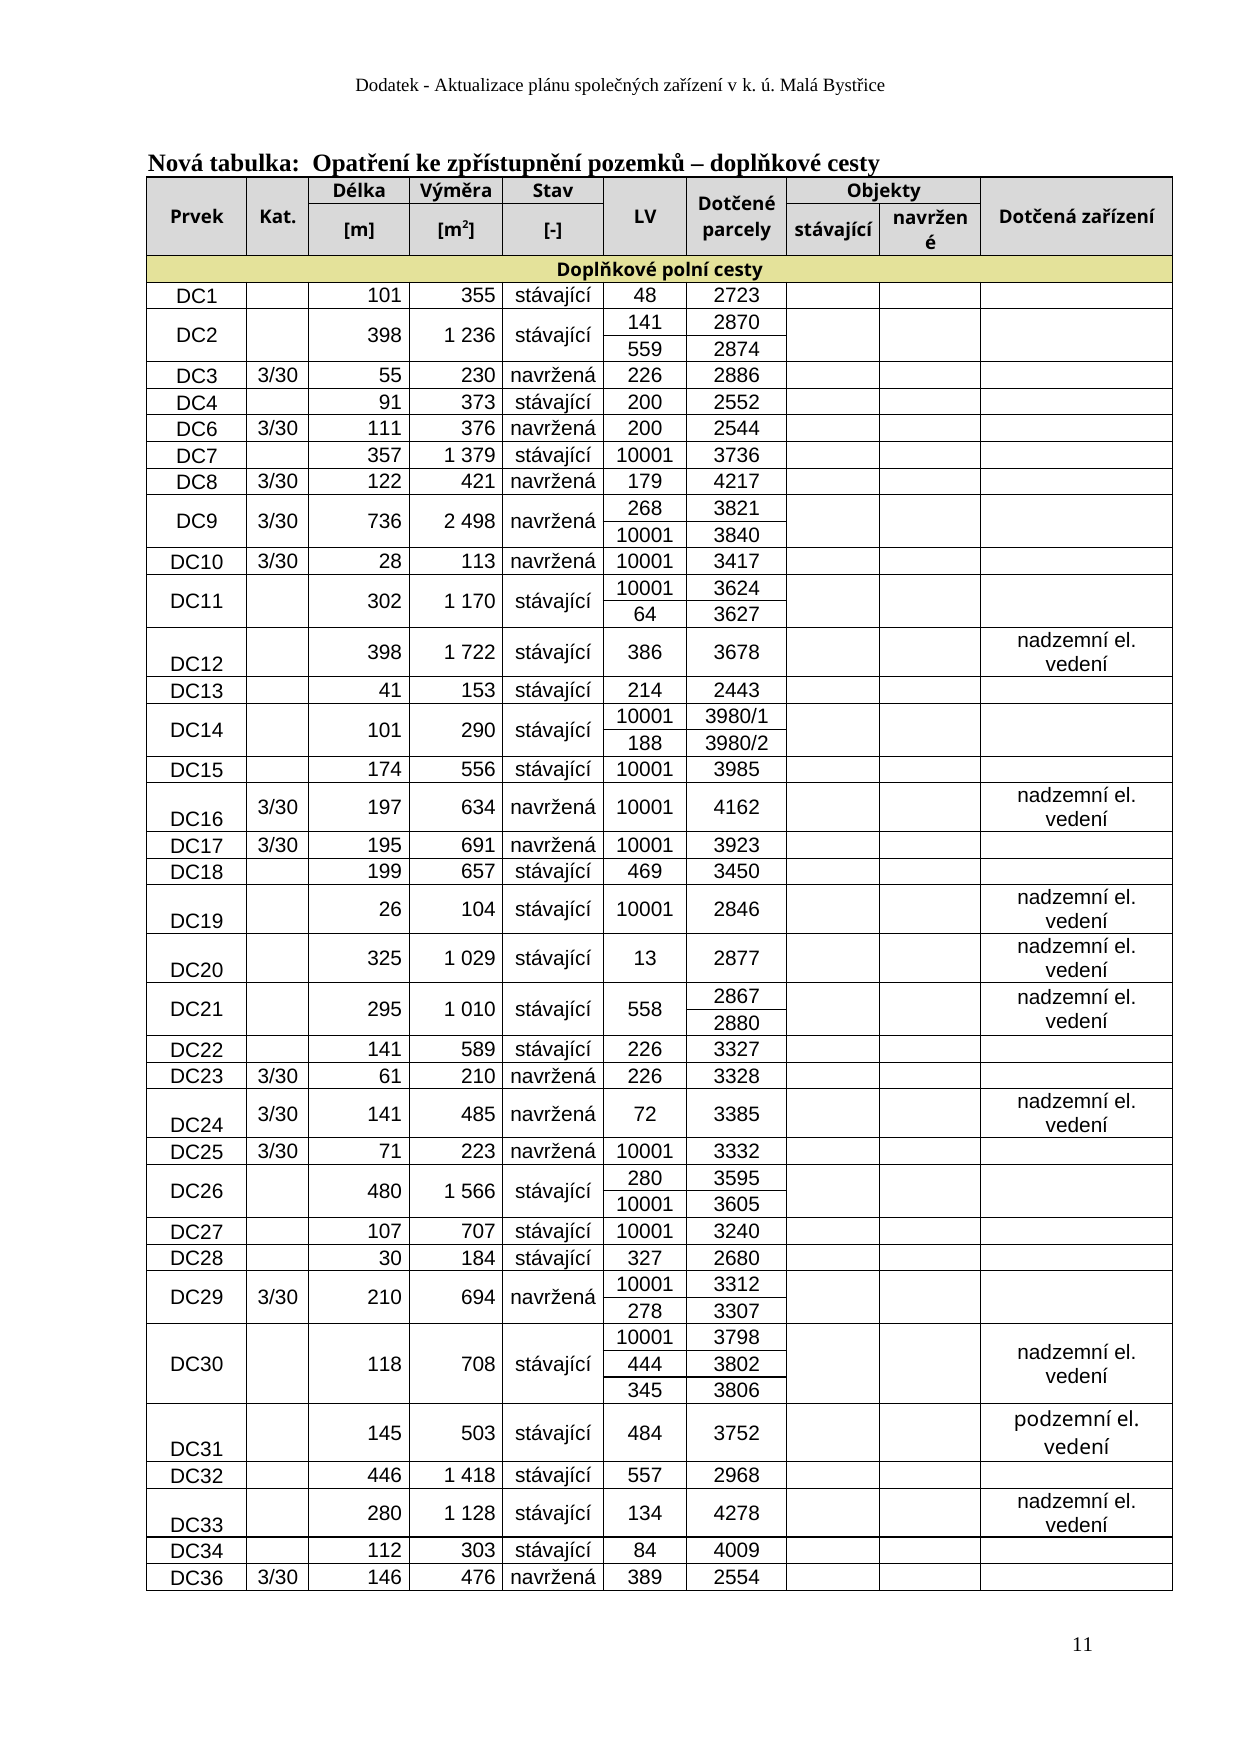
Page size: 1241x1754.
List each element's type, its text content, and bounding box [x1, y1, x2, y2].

table_cell navržená [503, 783, 603, 831]
table_cell 112 [309, 1538, 409, 1563]
table_cell DC33 [147, 1489, 246, 1536]
table_cell [787, 704, 879, 756]
table_cell 230 [410, 362, 502, 388]
table_cell navržená [503, 1271, 603, 1323]
table_cell DC1 [147, 283, 246, 308]
table_cell 226 [604, 1036, 686, 1062]
table_cell 280 [604, 1165, 686, 1190]
table_cell 55 [309, 362, 409, 388]
table_cell 268 [604, 495, 686, 521]
table_cell 1 128 [410, 1489, 502, 1536]
table_cell 226 [604, 362, 686, 388]
table_cell [880, 309, 980, 361]
table_cell [880, 495, 980, 547]
table_cell 3806 [687, 1378, 786, 1403]
table_cell 485 [410, 1089, 502, 1137]
table_cell 2867 [687, 983, 786, 1009]
table_cell [880, 1489, 980, 1536]
table_cell 736 [309, 495, 409, 547]
table_cell 200 [604, 389, 686, 414]
table_cell 3752 [687, 1404, 786, 1461]
table_cell [787, 859, 879, 884]
table_cell [981, 1462, 1172, 1487]
table_cell [981, 1271, 1172, 1323]
table_cell 2680 [687, 1245, 786, 1270]
table_cell 13 [604, 934, 686, 982]
table_cell stávající [503, 1538, 603, 1563]
table_cell navržená [503, 1564, 603, 1589]
table_cell [247, 859, 308, 884]
table_cell [247, 628, 308, 676]
table_cell [787, 1165, 879, 1217]
table_cell DC29 [147, 1271, 246, 1323]
table_cell DC10 [147, 548, 246, 574]
table_cell [787, 885, 879, 933]
table_cell nadzemní el. vedení [981, 983, 1172, 1035]
table_cell 2544 [687, 415, 786, 441]
table_cell stávající [503, 1489, 603, 1536]
table_cell stávající [503, 885, 603, 933]
table_cell DC36 [147, 1564, 246, 1589]
table_cell [880, 1462, 980, 1487]
table_cell 3/30 [247, 362, 308, 388]
table_cell DC4 [147, 389, 246, 414]
table_cell [981, 1063, 1172, 1088]
table_cell 101 [309, 283, 409, 308]
table_cell DC27 [147, 1218, 246, 1243]
table_cell 4009 [687, 1538, 786, 1563]
table_cell 480 [309, 1165, 409, 1217]
table_cell [981, 283, 1172, 308]
table_cell DC34 [147, 1538, 246, 1563]
table_cell 3312 [687, 1271, 786, 1297]
table_cell [981, 1538, 1172, 1563]
table_cell 91 [309, 389, 409, 414]
table_cell 122 [309, 469, 409, 494]
table_cell 2552 [687, 389, 786, 414]
table_cell 10001 [604, 1324, 686, 1350]
table_cell stávající [503, 757, 603, 782]
table_cell 2443 [687, 677, 786, 702]
table_cell 61 [309, 1063, 409, 1088]
table_cell [880, 442, 980, 467]
table_cell [880, 832, 980, 858]
table_cell 184 [410, 1245, 502, 1270]
table_cell 3/30 [247, 1271, 308, 1323]
table_cell 113 [410, 548, 502, 574]
table_cell 72 [604, 1089, 686, 1137]
table_cell nadzemní el. vedení [981, 783, 1172, 831]
table_cell 373 [410, 389, 502, 414]
table_cell 389 [604, 1564, 686, 1589]
table_cell 48 [604, 283, 686, 308]
table_cell 3980/1 [687, 704, 786, 729]
table_cell 28 [309, 548, 409, 574]
table_cell DC12 [147, 628, 246, 676]
table_cell [787, 677, 879, 702]
table_cell stávající [503, 309, 603, 361]
table_cell 3923 [687, 832, 786, 858]
table_cell 4162 [687, 783, 786, 831]
table_cell [247, 757, 308, 782]
table_cell [787, 1138, 879, 1164]
table_header Dotčená zařízení [981, 178, 1172, 255]
table_cell 345 [604, 1378, 686, 1403]
table_cell [981, 1218, 1172, 1243]
table_cell [787, 757, 879, 782]
table_cell [880, 1218, 980, 1243]
table_cell 146 [309, 1564, 409, 1589]
table_cell [880, 757, 980, 782]
table_cell 10001 [604, 1271, 686, 1297]
table_cell [247, 389, 308, 414]
table_cell stávající [503, 283, 603, 308]
table_cell 141 [309, 1036, 409, 1062]
table_cell [787, 442, 879, 467]
table_header Dotčené parcely [687, 178, 786, 255]
table_cell 303 [410, 1538, 502, 1563]
table_cell DC25 [147, 1138, 246, 1164]
table_cell DC23 [147, 1063, 246, 1088]
table_cell 376 [410, 415, 502, 441]
table_cell stávající [503, 442, 603, 467]
table_cell DC14 [147, 704, 246, 756]
table_cell [787, 983, 879, 1035]
table_cell 357 [309, 442, 409, 467]
table_cell 3/30 [247, 469, 308, 494]
table_header Stav [503, 178, 603, 203]
table_cell 3736 [687, 442, 786, 467]
table_cell [247, 442, 308, 467]
table_cell 2874 [687, 336, 786, 361]
table_cell [787, 495, 879, 547]
table_cell [981, 548, 1172, 574]
table_cell navržená [503, 1063, 603, 1088]
table_cell [981, 469, 1172, 494]
table_cell 559 [604, 336, 686, 361]
table_cell [880, 628, 980, 676]
table_cell [787, 1538, 879, 1563]
table_cell [880, 283, 980, 308]
table_cell 210 [410, 1063, 502, 1088]
table_cell 41 [309, 677, 409, 702]
table_cell [787, 575, 879, 627]
table_cell 10001 [604, 522, 686, 547]
table_cell stávající [503, 389, 603, 414]
table_cell DC20 [147, 934, 246, 982]
table_cell [m] [309, 204, 409, 255]
table_cell 325 [309, 934, 409, 982]
table_cell 10001 [604, 832, 686, 858]
table_cell [981, 1564, 1172, 1589]
table_cell [880, 783, 980, 831]
table_cell 134 [604, 1489, 686, 1536]
table_cell DC16 [147, 783, 246, 831]
table_cell [247, 934, 308, 982]
table_cell DC22 [147, 1036, 246, 1062]
table_cell DC11 [147, 575, 246, 627]
table_cell 141 [309, 1089, 409, 1137]
table_cell stávající [503, 934, 603, 982]
table_cell stávající [503, 1245, 603, 1270]
table_cell 3678 [687, 628, 786, 676]
table_cell 26 [309, 885, 409, 933]
table_cell stávající [503, 575, 603, 627]
table_cell [880, 1245, 980, 1270]
table_cell stávající [503, 1404, 603, 1461]
table_cell 3/30 [247, 832, 308, 858]
table_cell nadzemní el. vedení [981, 1089, 1172, 1137]
table_cell [880, 1324, 980, 1403]
table_cell 3985 [687, 757, 786, 782]
table_cell 197 [309, 783, 409, 831]
table_cell DC15 [147, 757, 246, 782]
table_cell 10001 [604, 575, 686, 600]
table_cell DC9 [147, 495, 246, 547]
table_header Délka [309, 178, 409, 203]
table_cell 2846 [687, 885, 786, 933]
table_cell nadzemní el. vedení [981, 628, 1172, 676]
table_cell [787, 548, 879, 574]
table_cell [247, 983, 308, 1035]
table_cell stávající [503, 1324, 603, 1403]
table_cell 10001 [604, 783, 686, 831]
text Nová tabulka: Opatření ke zpřístupnění pozemků – doplňkové cesty [59, 148, 1093, 176]
table_cell 278 [604, 1298, 686, 1323]
table_cell 223 [410, 1138, 502, 1164]
table_cell [247, 575, 308, 627]
table_header LV [604, 178, 686, 255]
table_cell 1 029 [410, 934, 502, 982]
table_cell [880, 1063, 980, 1088]
table_cell [981, 1036, 1172, 1062]
table_cell 2723 [687, 283, 786, 308]
table_cell 3/30 [247, 495, 308, 547]
table_cell [247, 1218, 308, 1243]
table_cell [981, 1165, 1172, 1217]
table_cell stávající [503, 1462, 603, 1487]
table_cell 398 [309, 309, 409, 361]
table_cell [247, 1036, 308, 1062]
table_cell [m2] [410, 204, 502, 255]
table_cell 214 [604, 677, 686, 702]
table_cell 707 [410, 1218, 502, 1243]
table_cell 386 [604, 628, 686, 676]
table_cell DC6 [147, 415, 246, 441]
table_cell 153 [410, 677, 502, 702]
table_cell navržená [503, 469, 603, 494]
table_cell 1 236 [410, 309, 502, 361]
table_cell [787, 1245, 879, 1270]
table_cell 10001 [604, 885, 686, 933]
table_cell 2877 [687, 934, 786, 982]
table_cell [981, 1138, 1172, 1164]
table_cell stávající [503, 1036, 603, 1062]
table_cell [880, 548, 980, 574]
table_cell [880, 1271, 980, 1323]
table_cell 3/30 [247, 1063, 308, 1088]
table_cell 118 [309, 1324, 409, 1403]
table_cell 3595 [687, 1165, 786, 1190]
table_cell 3627 [687, 601, 786, 627]
table_cell 589 [410, 1036, 502, 1062]
table_cell navržená [503, 495, 603, 547]
table_cell DC3 [147, 362, 246, 388]
table_cell 3327 [687, 1036, 786, 1062]
table_cell [880, 859, 980, 884]
table_cell 3307 [687, 1298, 786, 1323]
table_cell 10001 [604, 704, 686, 729]
table_cell stávající [503, 704, 603, 756]
table_cell [247, 885, 308, 933]
table_cell [880, 389, 980, 414]
table_cell 3417 [687, 548, 786, 574]
table_cell stávající [503, 983, 603, 1035]
table_cell 3/30 [247, 1564, 308, 1589]
table_cell 708 [410, 1324, 502, 1403]
table_cell [247, 1324, 308, 1403]
table_cell 3821 [687, 495, 786, 521]
table_cell 10001 [604, 1138, 686, 1164]
table_cell 484 [604, 1404, 686, 1461]
table_cell [787, 283, 879, 308]
table_cell 444 [604, 1351, 686, 1376]
table_cell navržená [503, 548, 603, 574]
table_cell [247, 1462, 308, 1487]
table_header Výměra [410, 178, 502, 203]
table_cell [981, 677, 1172, 702]
table_cell [787, 1404, 879, 1461]
table_cell [880, 575, 980, 627]
table_cell 469 [604, 859, 686, 884]
table_cell stávající [503, 1218, 603, 1243]
table_cell DC2 [147, 309, 246, 361]
table_cell 111 [309, 415, 409, 441]
table_cell Doplňkové polní cesty [147, 256, 1172, 282]
table_cell 10001 [604, 1191, 686, 1217]
table_cell 107 [309, 1218, 409, 1243]
table_cell [787, 389, 879, 414]
table_cell DC7 [147, 442, 246, 467]
table_cell 4217 [687, 469, 786, 494]
table_cell DC17 [147, 832, 246, 858]
table_cell 104 [410, 885, 502, 933]
table_cell [787, 469, 879, 494]
table_cell 421 [410, 469, 502, 494]
table_cell [981, 859, 1172, 884]
table_cell 4278 [687, 1489, 786, 1536]
table_cell [787, 362, 879, 388]
table_cell 10001 [604, 548, 686, 574]
table_cell 290 [410, 704, 502, 756]
table_cell [981, 575, 1172, 627]
table_cell [247, 704, 308, 756]
table_cell navržená [503, 362, 603, 388]
table_cell [880, 1165, 980, 1217]
table_cell 503 [410, 1404, 502, 1461]
table_cell nadzemní el. vedení [981, 1489, 1172, 1536]
table_cell navržená [503, 832, 603, 858]
table_cell [247, 1489, 308, 1536]
table_cell 64 [604, 601, 686, 627]
table_cell 557 [604, 1462, 686, 1487]
table_cell [787, 309, 879, 361]
table_cell [247, 309, 308, 361]
table_cell 2554 [687, 1564, 786, 1589]
table_cell 84 [604, 1538, 686, 1563]
table_cell [787, 628, 879, 676]
table_cell 71 [309, 1138, 409, 1164]
table_cell 3328 [687, 1063, 786, 1088]
table_cell nadzemní el. vedení [981, 885, 1172, 933]
table_cell 3/30 [247, 1089, 308, 1137]
table_cell 3/30 [247, 1138, 308, 1164]
table_cell 3385 [687, 1089, 786, 1137]
table_header Prvek [147, 178, 246, 255]
table_cell [880, 1404, 980, 1461]
table_cell [981, 389, 1172, 414]
table_cell [981, 1245, 1172, 1270]
table_cell 141 [604, 309, 686, 335]
table_cell [247, 1538, 308, 1563]
table_cell DC13 [147, 677, 246, 702]
table_cell nadzemní el. vedení [981, 1324, 1172, 1403]
table_cell 3798 [687, 1324, 786, 1350]
table_cell 398 [309, 628, 409, 676]
table_cell [787, 1089, 879, 1137]
table_cell [880, 1138, 980, 1164]
table_cell [787, 1489, 879, 1536]
table_cell 10001 [604, 1218, 686, 1243]
table_cell 3840 [687, 522, 786, 547]
table_cell 2 498 [410, 495, 502, 547]
table_cell [787, 1063, 879, 1088]
table_cell [787, 1564, 879, 1589]
table_cell [880, 1538, 980, 1563]
table_cell 355 [410, 283, 502, 308]
table_cell 558 [604, 983, 686, 1035]
table_cell 556 [410, 757, 502, 782]
table_cell 3240 [687, 1218, 786, 1243]
table_cell DC28 [147, 1245, 246, 1270]
table_cell [981, 704, 1172, 756]
table_cell 302 [309, 575, 409, 627]
table_cell stávající [503, 677, 603, 702]
table_cell 2870 [687, 309, 786, 335]
table_cell [981, 309, 1172, 361]
table_cell navržená [503, 1089, 603, 1137]
table_cell [787, 415, 879, 441]
table_cell [-] [503, 204, 603, 255]
table_cell 2880 [687, 1010, 786, 1035]
table_cell 3/30 [247, 415, 308, 441]
table_cell nadzemní el. vedení [981, 934, 1172, 982]
table_cell [787, 934, 879, 982]
table_cell 199 [309, 859, 409, 884]
table_cell DC18 [147, 859, 246, 884]
table_cell [787, 1462, 879, 1487]
table_cell DC24 [147, 1089, 246, 1137]
table_cell 30 [309, 1245, 409, 1270]
table_cell [880, 934, 980, 982]
table_cell DC8 [147, 469, 246, 494]
table_cell 694 [410, 1271, 502, 1323]
table_cell 1 170 [410, 575, 502, 627]
table_cell 174 [309, 757, 409, 782]
table_cell 476 [410, 1564, 502, 1589]
table_cell stávající [503, 628, 603, 676]
table_cell 3802 [687, 1351, 786, 1376]
table_cell [981, 415, 1172, 441]
table_cell [880, 1089, 980, 1137]
table_cell [880, 677, 980, 702]
table_cell 226 [604, 1063, 686, 1088]
table_cell [880, 362, 980, 388]
table_cell DC21 [147, 983, 246, 1035]
table_cell stávající [787, 204, 879, 255]
table_cell 10001 [604, 442, 686, 467]
table_cell 3605 [687, 1191, 786, 1217]
table_cell [247, 1165, 308, 1217]
table_cell [880, 1036, 980, 1062]
table_cell 1 379 [410, 442, 502, 467]
table_cell 446 [309, 1462, 409, 1487]
table_cell navržená [503, 1138, 603, 1164]
table_cell DC30 [147, 1324, 246, 1403]
table_cell [981, 757, 1172, 782]
table_cell 10001 [604, 757, 686, 782]
table_cell 210 [309, 1271, 409, 1323]
table_cell DC31 [147, 1404, 246, 1461]
table_cell [880, 983, 980, 1035]
table_cell DC32 [147, 1462, 246, 1487]
table_cell 634 [410, 783, 502, 831]
table_cell 3/30 [247, 783, 308, 831]
table_cell [787, 783, 879, 831]
table_cell stávající [503, 1165, 603, 1217]
table_cell navržená [503, 415, 603, 441]
table_cell 101 [309, 704, 409, 756]
table_cell navržené [880, 204, 980, 255]
table_cell [981, 832, 1172, 858]
table_cell DC19 [147, 885, 246, 933]
table_cell [880, 469, 980, 494]
table_cell [880, 415, 980, 441]
table_cell 1 566 [410, 1165, 502, 1217]
table_cell 1 418 [410, 1462, 502, 1487]
table_cell [981, 442, 1172, 467]
table_cell stávající [503, 859, 603, 884]
table_cell 188 [604, 730, 686, 756]
table_header Objekty [787, 178, 980, 203]
table_cell 327 [604, 1245, 686, 1270]
table_cell 691 [410, 832, 502, 858]
table_cell 3624 [687, 575, 786, 600]
table_cell 657 [410, 859, 502, 884]
table_cell 2886 [687, 362, 786, 388]
table_cell 179 [604, 469, 686, 494]
table_cell [787, 1271, 879, 1323]
table_cell [787, 1324, 879, 1403]
table_cell [880, 1564, 980, 1589]
table_cell [880, 704, 980, 756]
table_cell 295 [309, 983, 409, 1035]
table_cell 145 [309, 1404, 409, 1461]
table_cell 3450 [687, 859, 786, 884]
table_cell [247, 1404, 308, 1461]
table_cell podzemní el. vedení [981, 1404, 1172, 1461]
table_cell [247, 283, 308, 308]
table_cell 280 [309, 1489, 409, 1536]
table_cell DC26 [147, 1165, 246, 1217]
table_cell 3980/2 [687, 730, 786, 756]
table_cell 3/30 [247, 548, 308, 574]
table_cell 200 [604, 415, 686, 441]
table_cell [787, 1036, 879, 1062]
table_cell 1 722 [410, 628, 502, 676]
table_cell 3332 [687, 1138, 786, 1164]
table_cell [247, 677, 308, 702]
table_header Kat. [247, 178, 308, 255]
table_cell [981, 362, 1172, 388]
table_cell [981, 495, 1172, 547]
table_cell [787, 1218, 879, 1243]
table_cell 2968 [687, 1462, 786, 1487]
table_cell [787, 832, 879, 858]
table_cell 195 [309, 832, 409, 858]
table_cell [247, 1245, 308, 1270]
table_cell [880, 885, 980, 933]
table_cell 1 010 [410, 983, 502, 1035]
